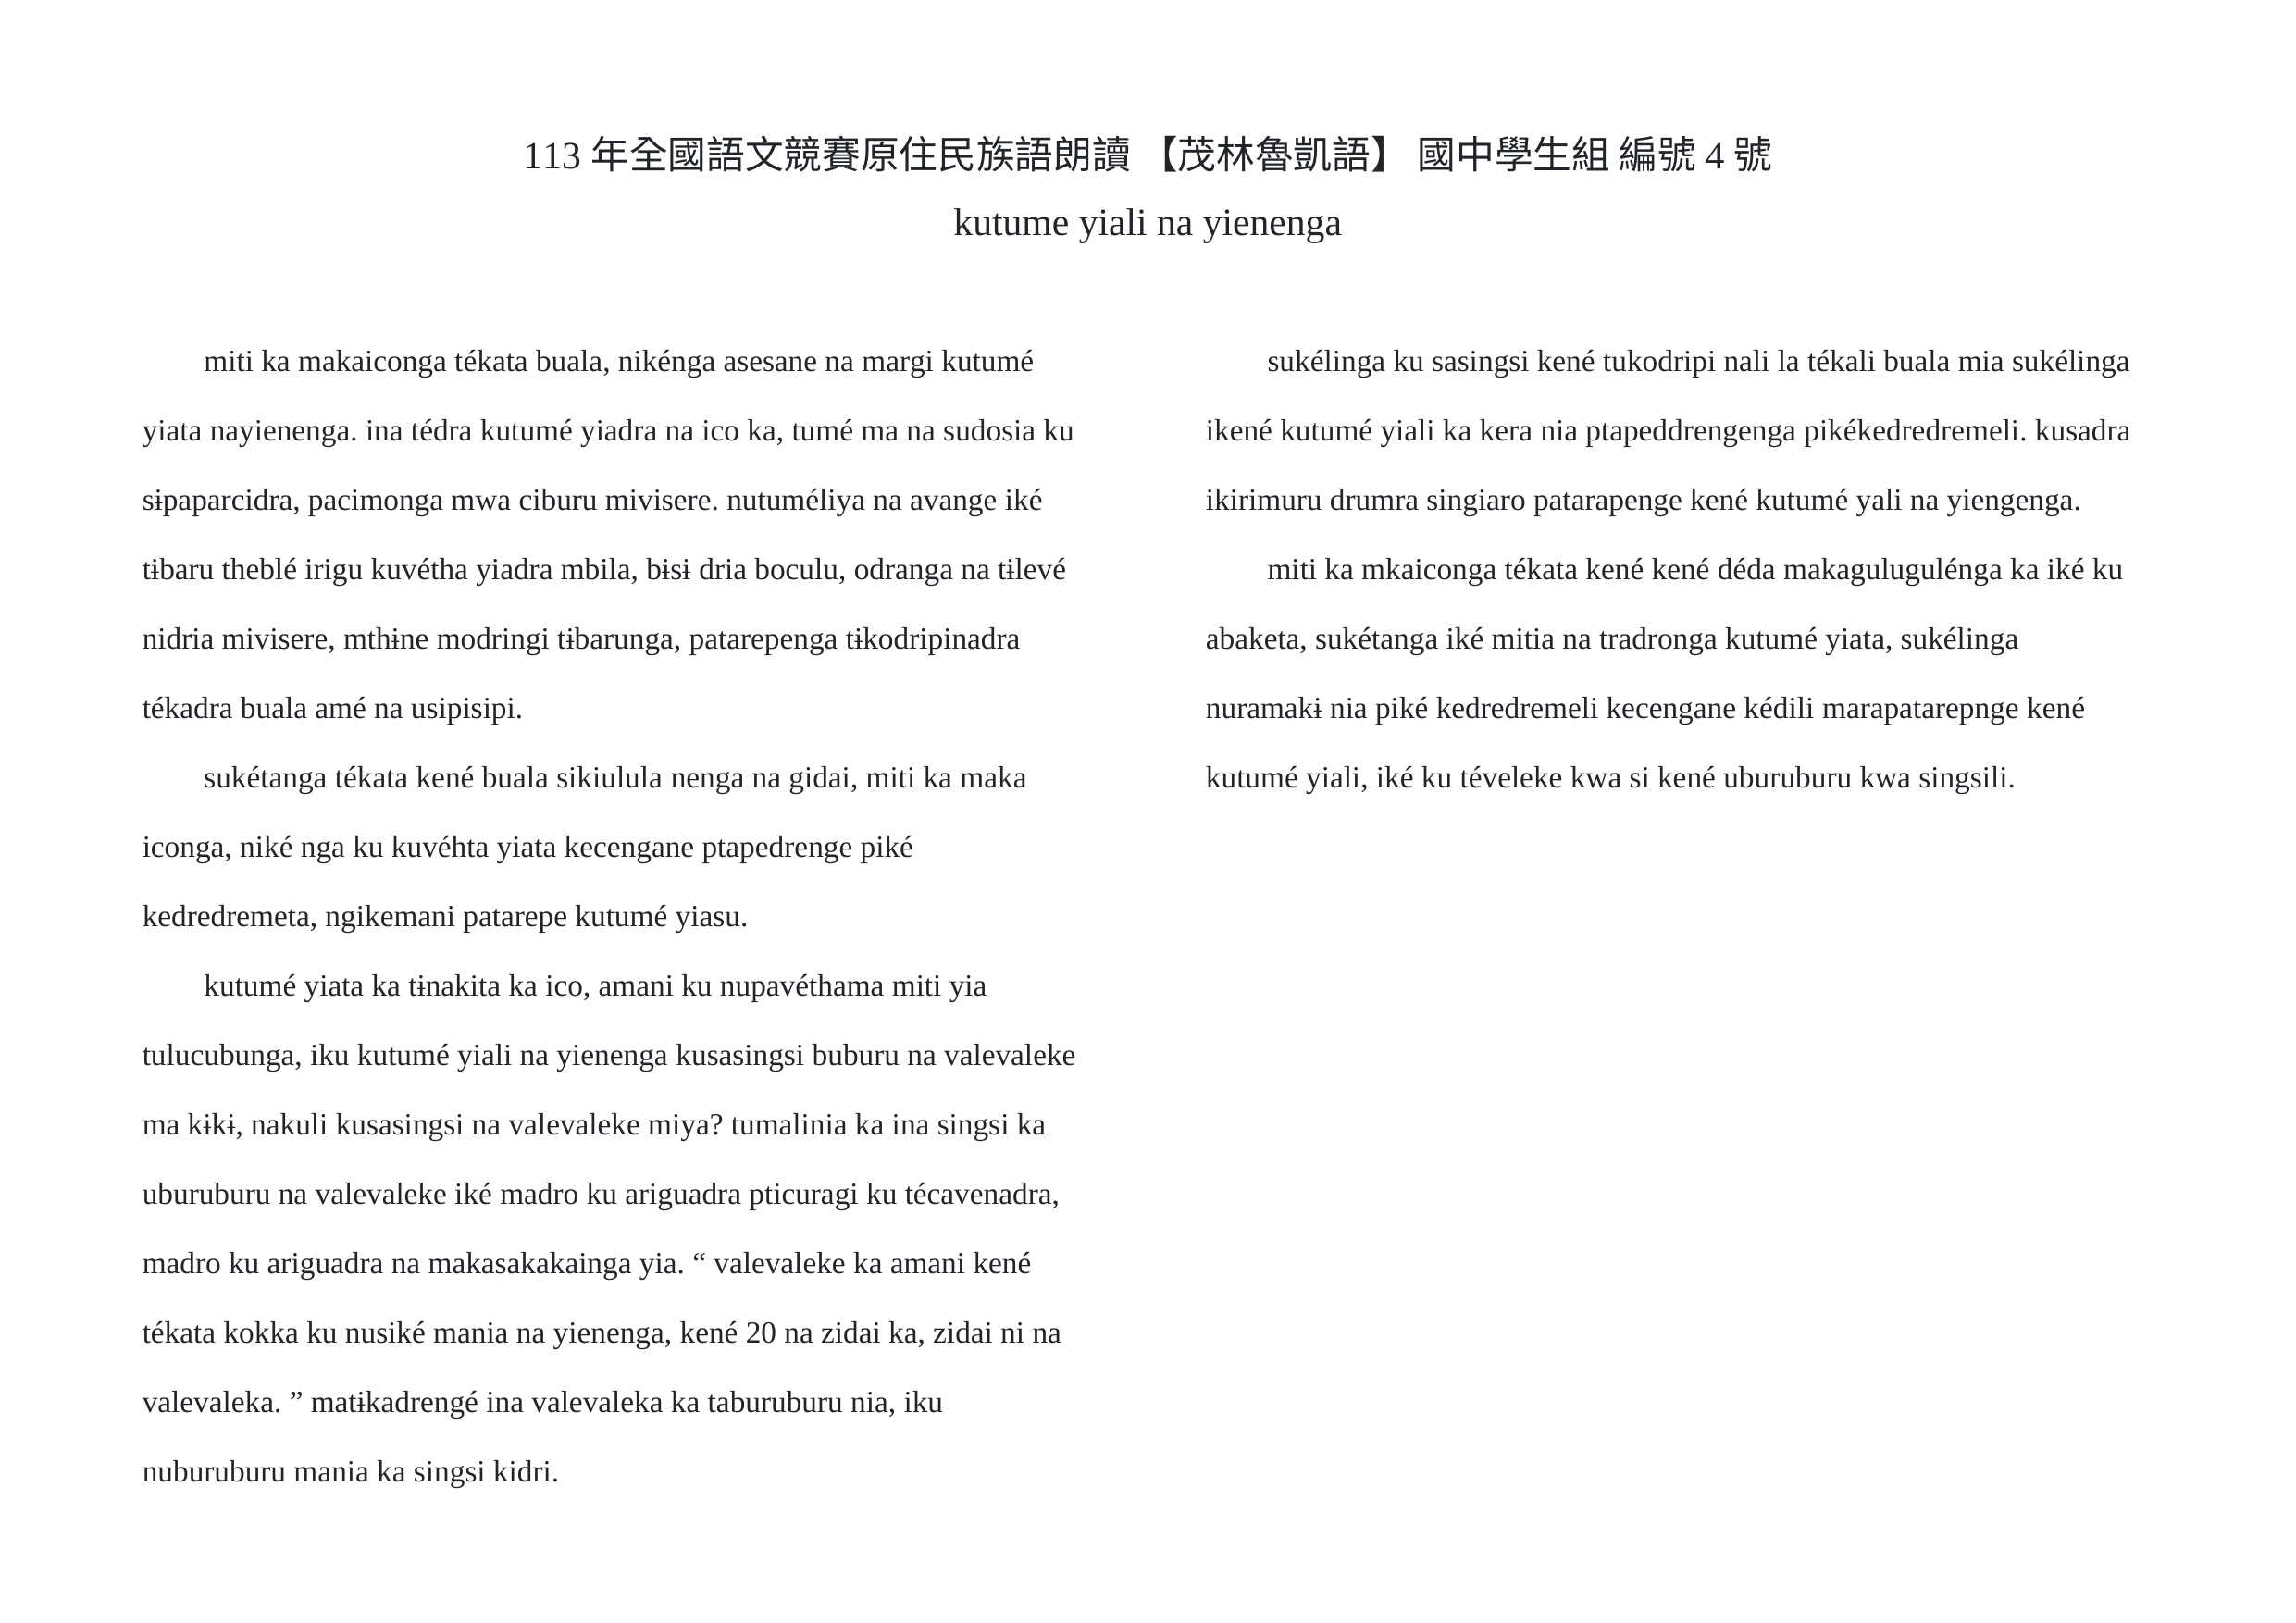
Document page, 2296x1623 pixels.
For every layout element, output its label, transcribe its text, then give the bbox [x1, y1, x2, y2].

text kutume yiali na yienenga [142, 187, 2153, 256]
text sukétanga tékata kené buala sikiulula nenga na gidai, miti ka maka iconga, niké nga ku kuvéhta yiata kecengane ptapedrenge piké kedredremeta, ngikemani patarepe kutumé yiasu. [142, 742, 1090, 950]
text kutumé yiata ka tɨnakita ka ico, amani ku nupavéthama miti yia tulucubunga, iku kutumé yiali na yienenga kusasingsi buburu na valevaleke ma kɨkɨ, nakuli kusasingsi na valevaleke miya? tumalinia ka ina singsi ka uburuburu na valevaleke iké madro ku ariguadra pticuragi ku técavenadra, madro ku ariguadra na makasakakainga yia. “ valevaleke ka amani kené tékata kokka ku nusiké mania na yienenga, kené 20 na zidai ka, zidai ni na valevaleka. ” matɨkadrengé ina valevaleka ka taburuburu nia, iku nuburuburu mania ka singsi kidri. [142, 950, 1090, 1505]
text miti ka mkaiconga tékata kené kené déda makagulugulénga ka iké ku abaketa, sukétanga iké mitia na tradronga kutumé yiata, sukélinga nuramakɨ nia piké kedredremeli kecengane kédili marapatarepnge kené kutumé yiali, iké ku téveleke kwa si kené uburuburu kwa singsili. [1206, 534, 2153, 812]
text sukélinga ku sasingsi kené tukodripi nali la tékali buala mia sukélinga ikené kutumé yiali ka kera nia ptapeddrengenga pikékedredremeli. kusadra ikirimuru drumra singiaro patarapenge kené kutumé yali na yiengenga. [1206, 326, 2153, 534]
text miti ka makaiconga tékata buala, nikénga asesane na margi kutumé yiata nayienenga. ina tédra kutumé yiadra na ico ka, tumé ma na sudosia ku sɨpaparcidra, pacimonga mwa ciburu mivisere. nutuméliya na avange iké tɨbaru theblé irigu kuvétha yiadra mbila, bɨsɨ dria boculu, odranga na tɨlevé nidria mivisere, mthɨne modringi tɨbarunga, patarepenga tɨkodripinadra tékadra buala amé na usipisipi. [142, 326, 1090, 742]
text 113 年全國語文競賽原住民族語朗讀 【茂林魯凱語】 國中學生組 編號 4 號 [142, 118, 2153, 187]
